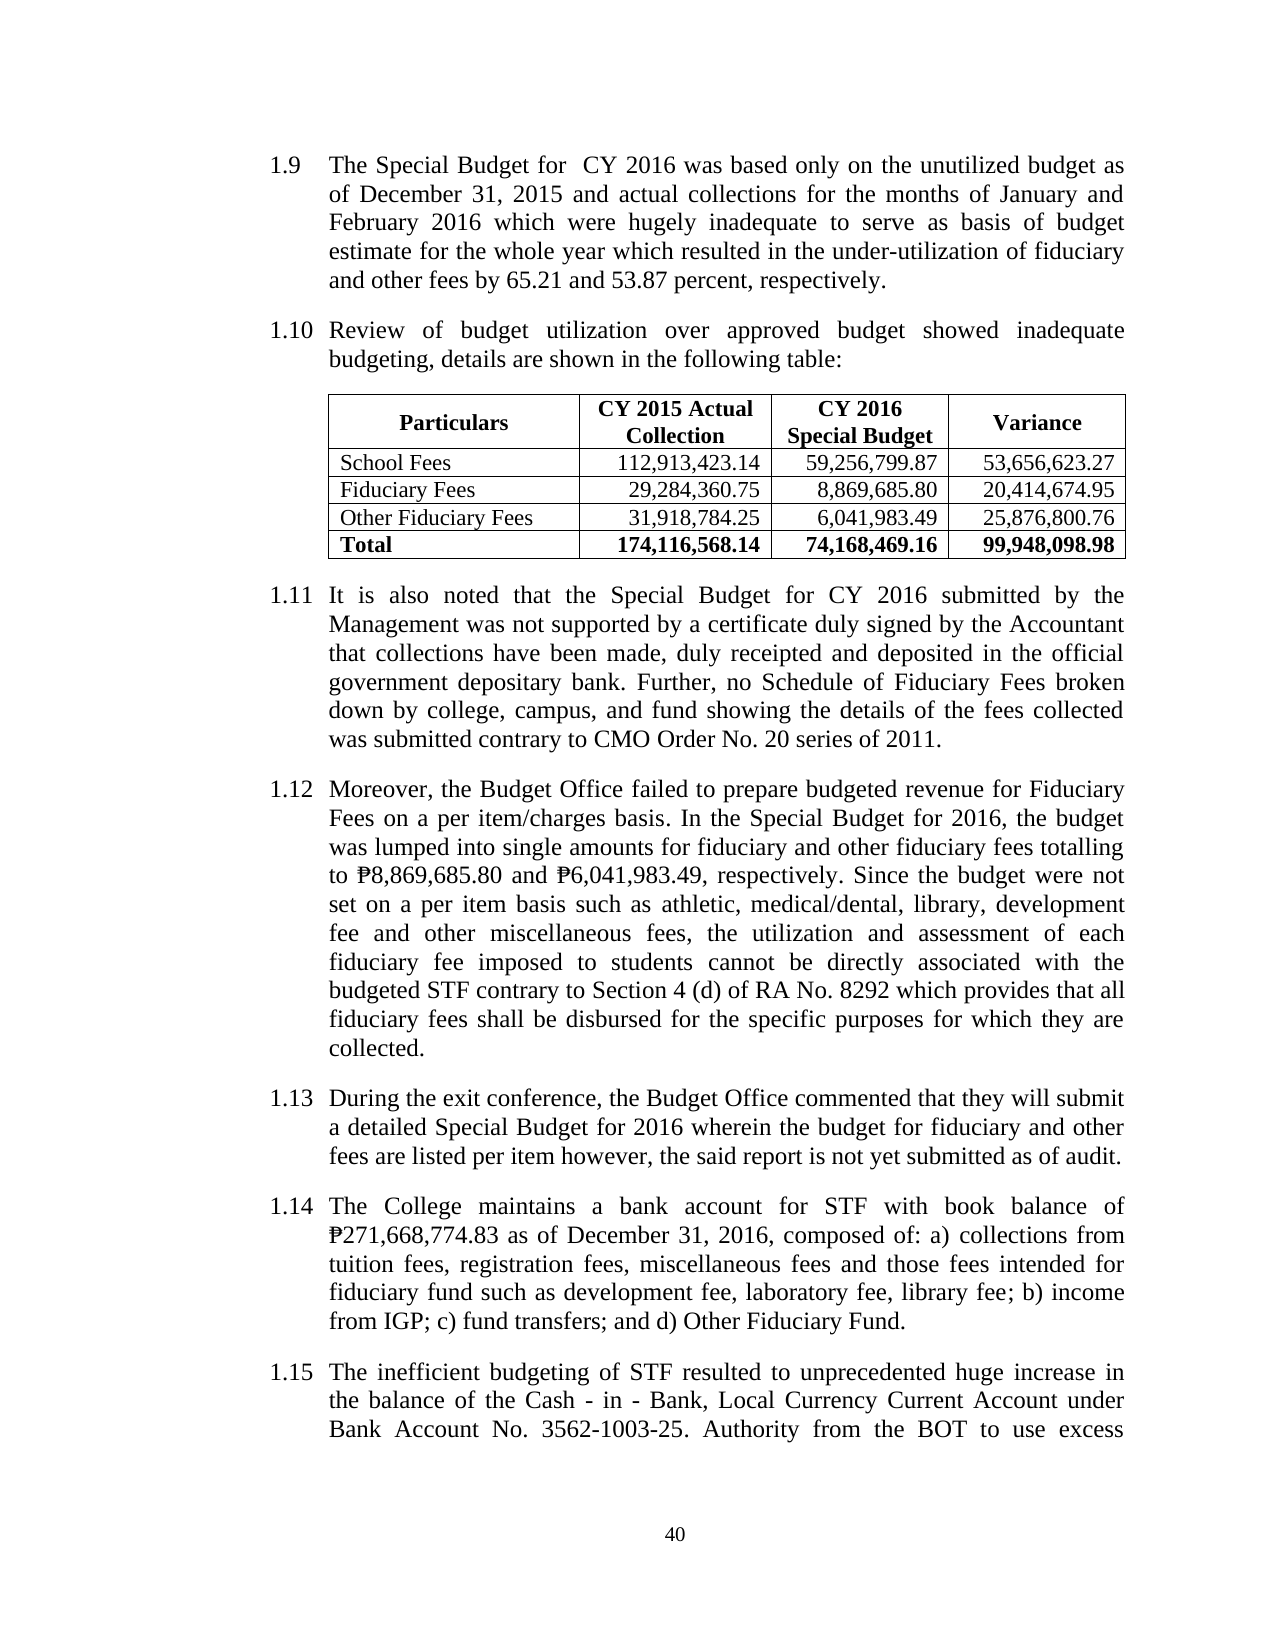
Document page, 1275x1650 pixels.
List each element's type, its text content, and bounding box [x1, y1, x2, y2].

list During the exit conference, the Budget Office commented that they will submit a detailed Special Budget for 2016 wherein the budget for fiduciary and other fees are listed per item however, the said report is not yet submitted as of audit. [269, 1083, 1125, 1170]
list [269, 1357, 1125, 1443]
table_cell 31,918,784.25 [580, 504, 771, 530]
table_cell 74,168,469.16 [772, 531, 948, 558]
table_cell 99,948,098.98 [949, 531, 1125, 558]
list Review of budget utilization over approved budget showed inadequate budgeting, details are shown in the following table: [269, 315, 1125, 373]
table_cell 25,876,800.76 [949, 504, 1125, 530]
table_cell 59,256,799.87 [772, 449, 948, 476]
table_cell 8,869,685.80 [772, 477, 948, 503]
table_header Variance [949, 395, 1125, 448]
table_header Particulars [329, 395, 579, 448]
list It is also noted that the Special Budget for CY 2016 submitted by the Management was not supported by a certificate duly signed by the Accountant that collections have been made, duly receipted and deposited in the official government depositary bank. Further, no Schedule of Fiduciary Fees broken down by college, campus, and fund showing the details of the fees collected was submitted contrary to CMO Order No. 20 series of 2011. [269, 580, 1125, 753]
table_cell School Fees [329, 449, 579, 476]
table_header CY 2016 Special Budget [772, 395, 948, 448]
table_cell 174,116,568.14 [580, 531, 771, 558]
table_cell 6,041,983.49 [772, 504, 948, 530]
list The Special Budget for CY 2016 was based only on the unutilized budget as of December 31, 2015 and actual collections for the months of January and February 2016 which were hugely inadequate to serve as basis of budget estimate for the whole year which resulted in the under-utilization of fiduciary and other fees by 65.21 and 53.87 percent, respectively. [269, 150, 1125, 294]
table_cell Other Fiduciary Fees [329, 504, 579, 530]
list Moreover, the Budget Office failed to prepare budgeted revenue for Fiduciary Fees on a per item/charges basis. In the Special Budget for 2016, the budget was lumped into single amounts for fiduciary and other fiduciary fees totalling to ₱8,869,685.80 and ₱6,041,983.49, respectively. Since the budget were not set on a per item basis such as athletic, medical/dental, library, development fee and other miscellaneous fees, the utilization and assessment of each fiduciary fee imposed to students cannot be directly associated with the budgeted STF contrary to Section 4 (d) of RA No. 8292 which provides that all fiduciary fees shall be disbursed for the specific purposes for which they are collected. [269, 774, 1125, 1062]
table_header CY 2015 Actual Collection [580, 395, 771, 448]
table_cell 20,414,674.95 [949, 477, 1125, 503]
table_cell 112,913,423.14 [580, 449, 771, 476]
table_cell Total [329, 531, 579, 558]
table_cell 53,656,623.27 [949, 449, 1125, 476]
list The College maintains a bank account for STF with book balance of ₱271,668,774.83 as of December 31, 2016, composed of: a) collections from tuition fees, registration fees, miscellaneous fees and those fees intended for fiduciary fund such as development fee, laboratory fee, library fee; b) income from IGP; c) fund transfers; and d) Other Fiduciary Fund. [269, 1191, 1125, 1335]
table_cell Fiduciary Fees [329, 477, 579, 503]
table_cell 29,284,360.75 [580, 477, 771, 503]
